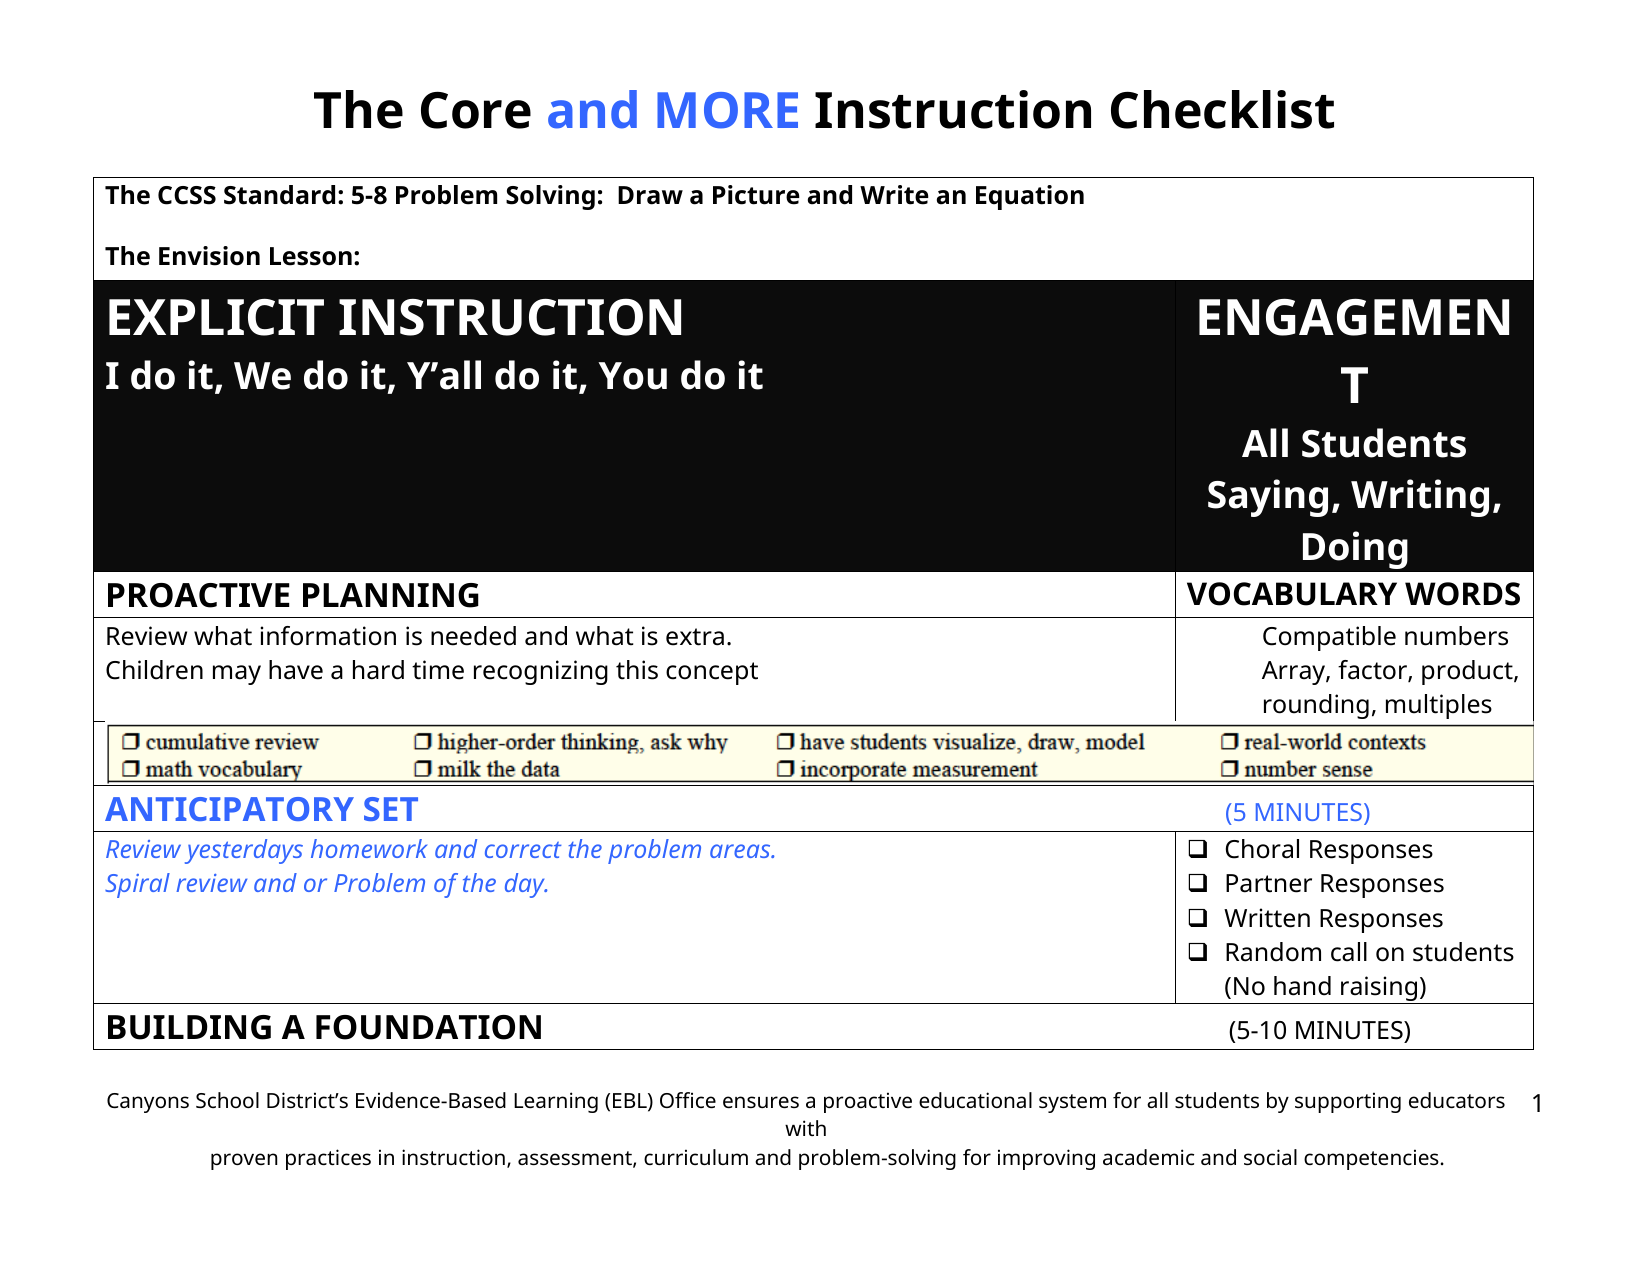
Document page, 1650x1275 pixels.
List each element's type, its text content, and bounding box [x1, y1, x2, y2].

table_cell ENGAGEMENT All Students Saying, Writing, Doing [1176, 281, 1533, 571]
table_cell Review what information is needed and what is extra. Children may have a hard time recognizing this concept [94, 618, 1175, 721]
table_cell ANTICIPATORY SET (5 MINUTES) [94, 786, 1533, 831]
table_cell PROACTIVE PLANNING [94, 572, 1175, 617]
table_cell Compatible numbers Array, factor, product, rounding, multiples [1176, 618, 1533, 721]
table_cell VOCABULARY WORDS [1176, 572, 1533, 617]
table_cell EXPLICIT INSTRUCTION I do it, We do it, Y’all do it, You do it [94, 281, 1175, 571]
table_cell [1176, 832, 1533, 1002]
table_cell BUILDING A FOUNDATION (5-10 MINUTES) [94, 1004, 1533, 1049]
table_cell [94, 722, 105, 784]
table_cell Review yesterdays homework and correct the problem areas. Spiral review and or Problem of the day. [94, 832, 1175, 1002]
text The Core and MORE Instruction Checklist [105, 75, 1545, 143]
picture [105, 721, 1534, 785]
table_header The CCSS Standard: 5-8 Problem Solving: Draw a Picture and Write an Equation The Envision Lesson: 5-8 [94, 178, 1533, 280]
